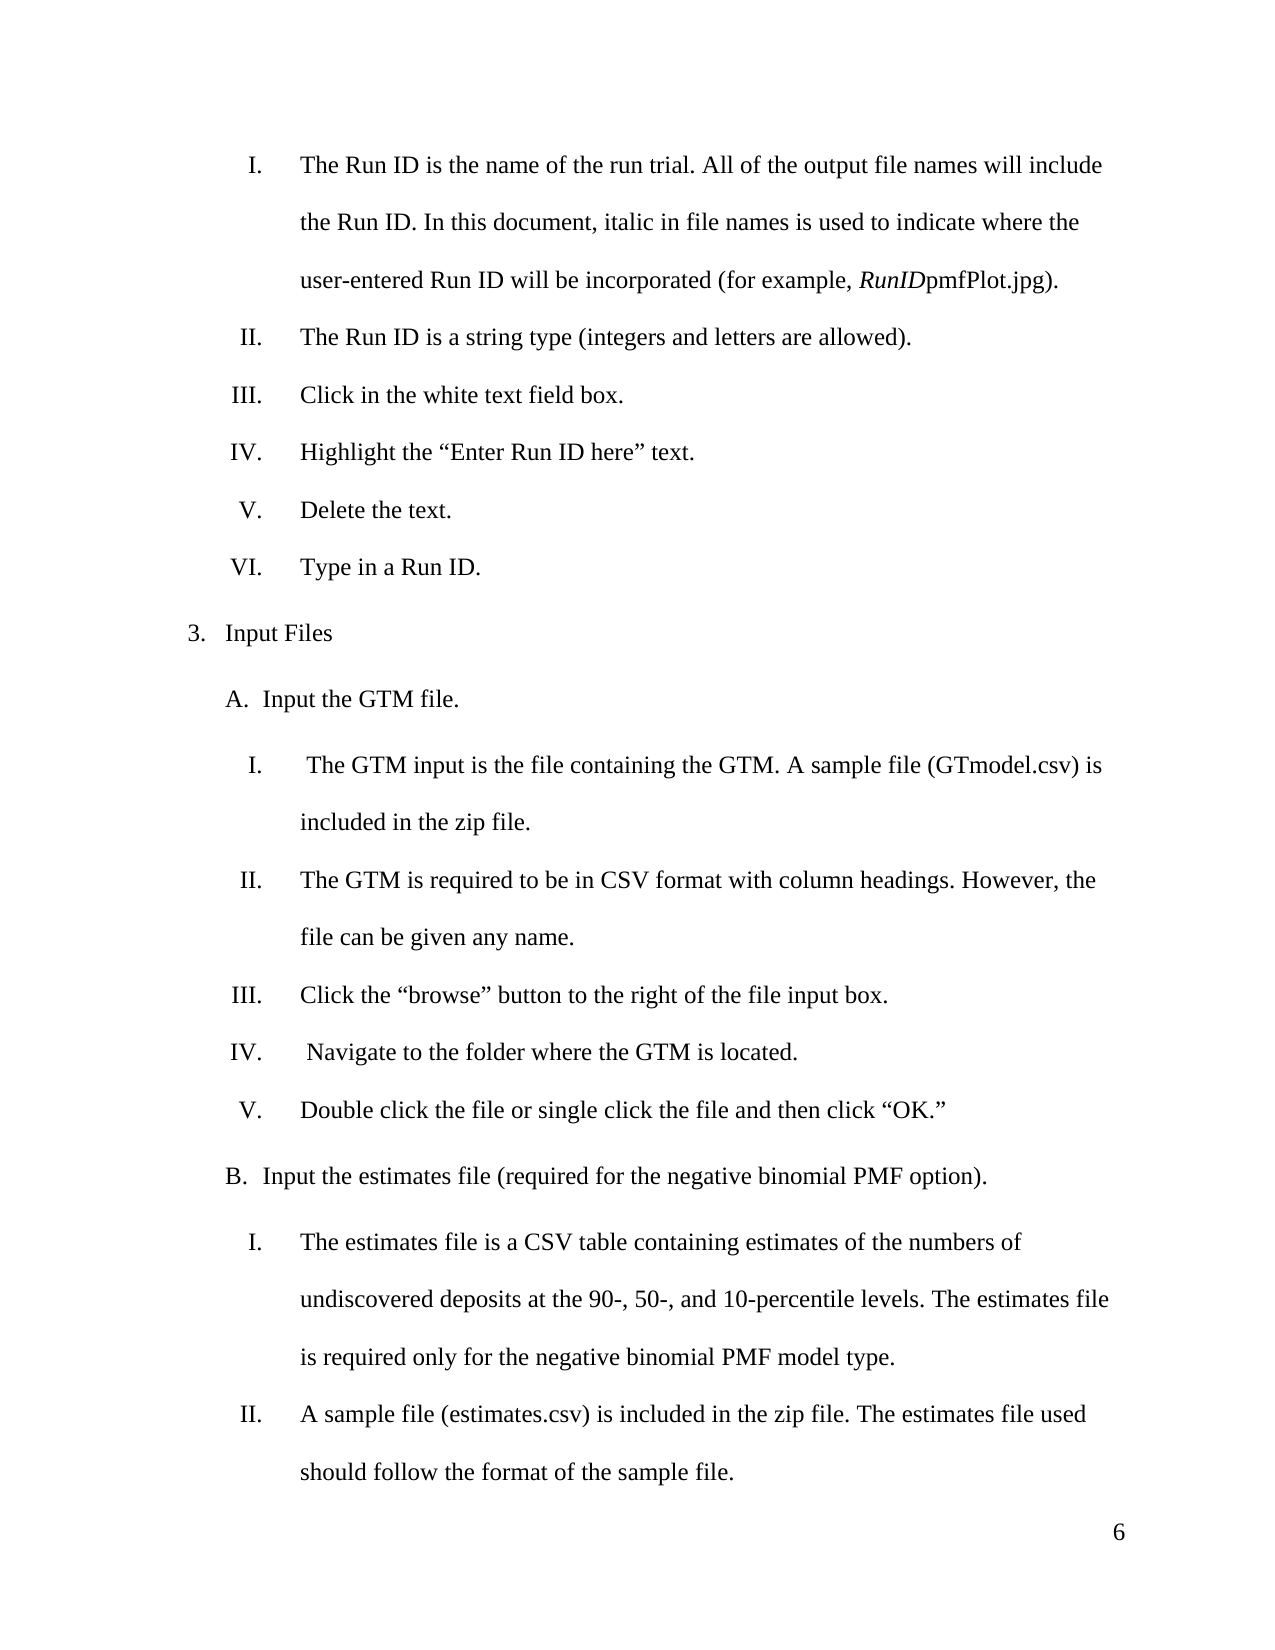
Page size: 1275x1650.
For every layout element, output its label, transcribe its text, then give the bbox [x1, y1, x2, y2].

list Double click the file or single click the file and then click “OK.” [262, 1095, 1125, 1124]
list The GTM input is the file containing the GTM. A sample file (GTmodel.csv) is included in the zip file. [262, 750, 1125, 836]
list The estimates file is a CSV table containing estimates of the numbers of undiscovered deposits at the 90-, 50-, and 10-percentile levels. The estimates file is required only for the negative binomial PMF model type. [262, 1227, 1125, 1370]
list Delete the text. [262, 495, 1125, 524]
list Type in a Run ID. [262, 552, 1125, 581]
list A sample file (estimates.csv) is included in the zip file. The estimates file used should follow the format of the sample file. [262, 1399, 1125, 1485]
list Input the GTM file. [225, 684, 1125, 713]
list Highlight the “Enter Run ID here” text. [262, 437, 1125, 466]
list Navigate to the folder where the GTM is located. [262, 1037, 1125, 1066]
list The GTM is required to be in CSV format with column headings. However, the file can be given any name. [262, 865, 1125, 951]
list Click in the white text field box. [262, 380, 1125, 409]
list The Run ID is the name of the run trial. All of the output file names will include the Run ID. In this document, italic in file names is used to indicate where the user-entered Run ID will be incorporated (for example, RunIDpmfPlot.jpg). [262, 150, 1125, 294]
list Input Files [187, 618, 1125, 647]
list Input the estimates file (required for the negative binomial PMF option). [225, 1161, 1125, 1189]
list The Run ID is a string type (integers and letters are allowed). [262, 322, 1125, 351]
list Click the “browse” button to the right of the file input box. [262, 980, 1125, 1009]
